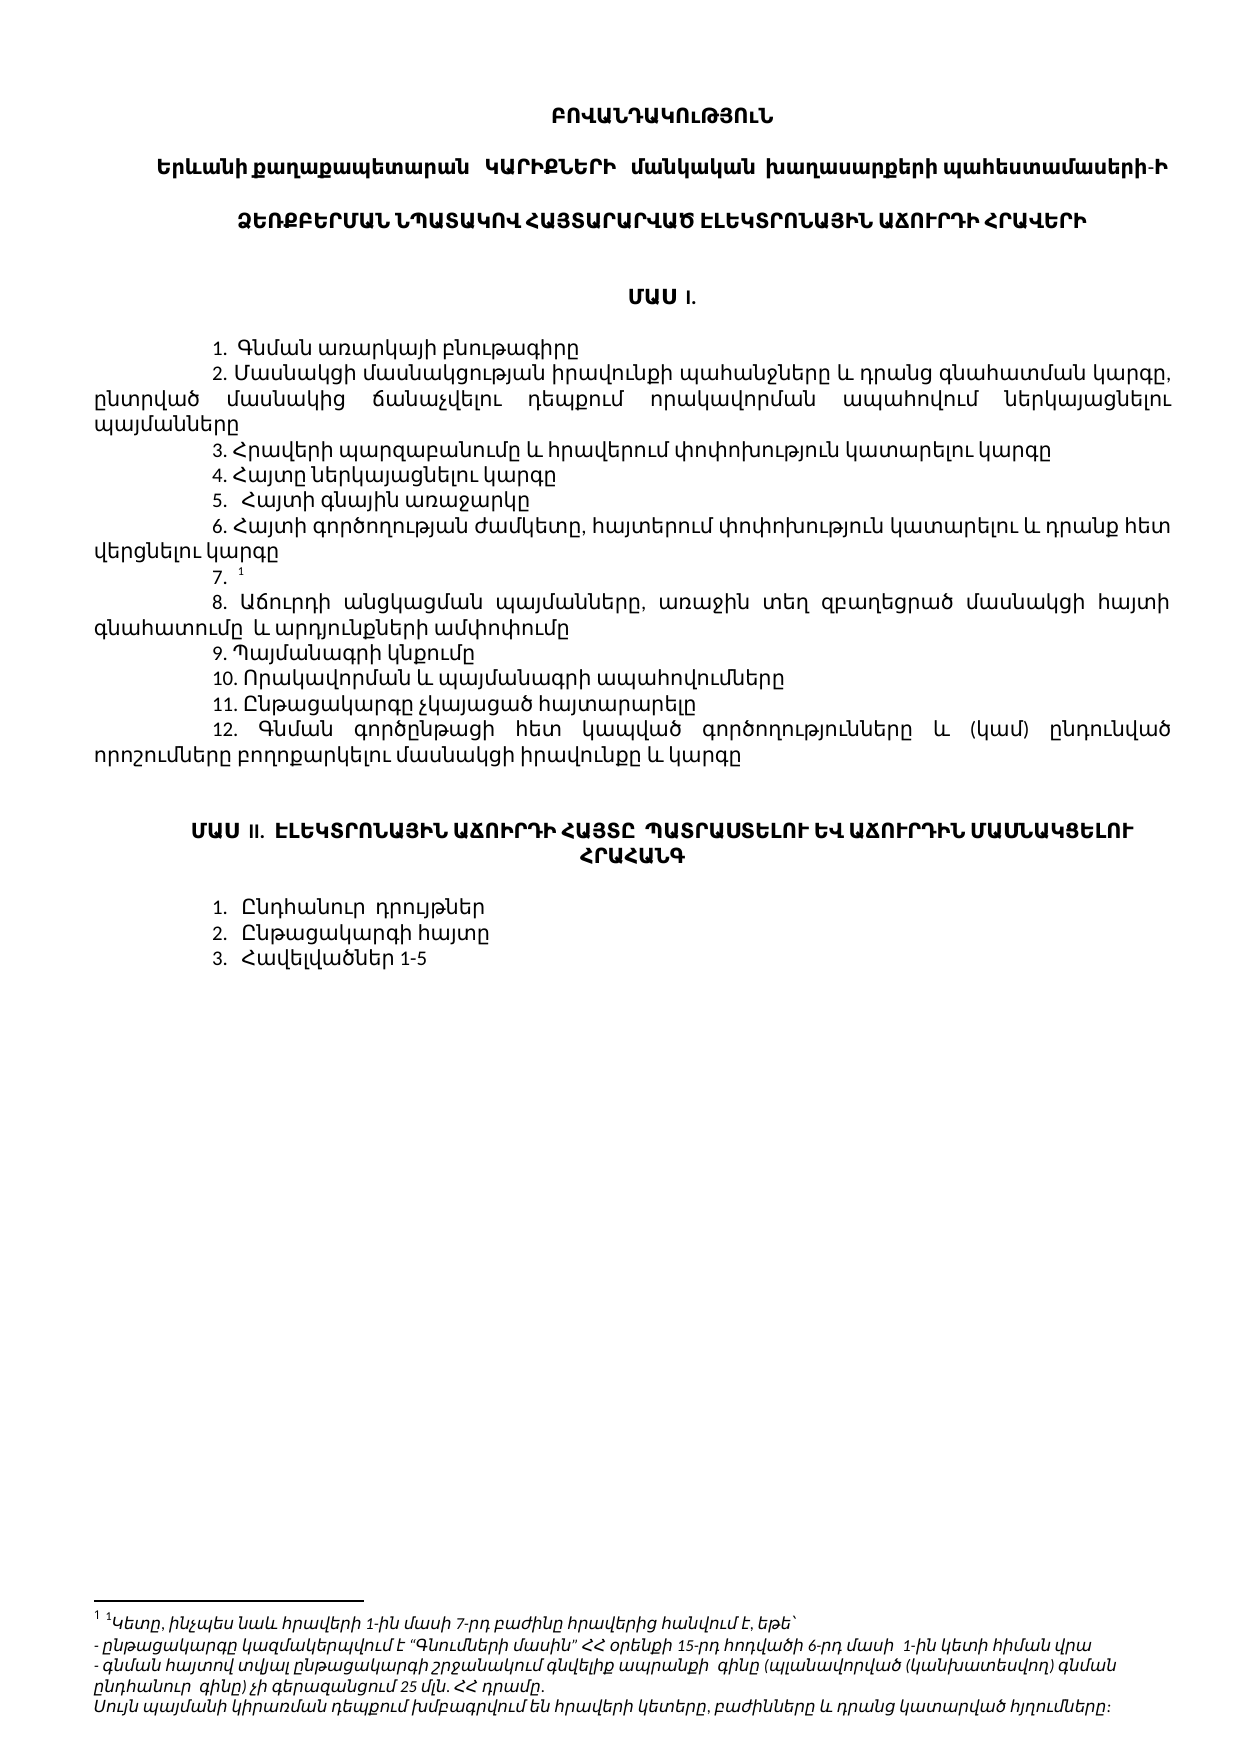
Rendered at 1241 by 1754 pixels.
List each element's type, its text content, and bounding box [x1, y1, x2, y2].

text Երևանի քաղաքապետարան ԿԱՐԻՔՆԵՐԻ մանկական խաղասարքերի պահեստամասերի-Ի [94, 154, 1171, 179]
text ՁԵՌՔԲԵՐՄԱՆ ՆՊԱՏԱԿՈՎ ՀԱՅՏԱՐԱՐՎԱԾ ԷԼԵԿՏՐՈՆԱՅԻՆ ԱՃՈՒՐԴԻ ՀՐԱՎԵՐԻ [94, 208, 1171, 233]
text 1. Ընդհանուր դրույթներ [94, 894, 1171, 920]
text 2. Ընթացակարգի հայտը [94, 920, 1171, 945]
text 1. Գնման առարկայի բնութագիրը [94, 335, 1171, 361]
text 8. Աճուրդի անցկացման պայմանները, առաջին տեղ զբաղեցրած մասնակցի հայտի գնահատումը և արդյունքների ամփոփումը [94, 589, 1171, 640]
text 5. Հայտի գնային առաջարկը [94, 488, 1171, 513]
text 3. Հրավերի պարզաբանումը և հրավերում փոփոխություն կատարելու կարգը [94, 437, 1171, 462]
text ՄԱՍ II. ԷԼԵԿՏՐՈՆԱՅԻՆ ԱՃՈԻՐԴԻ ՀԱՅՏԸ ՊԱՏՐԱՍՏԵԼՈՒ ԵՎ ԱՃՈՒՐԴԻՆ ՄԱՍՆԱԿՑԵԼՈՒ ՀՐԱՀԱՆԳ [94, 818, 1171, 869]
text ՄԱՍ I. [94, 284, 1171, 310]
text 2. Մասնակցի մասնակցության իրավունքի պահանջները և դրանց գնահատման կարգը, ընտրված մասնակից ճանաչվելու դեպքում որակավորման ապահովում ներկայացնելու պայմանները [94, 361, 1171, 437]
text 4. Հայտը ներկայացնելու կարգը [94, 462, 1171, 488]
text 11. Ընթացակարգը չկայացած հայտարարելը [94, 691, 1171, 716]
text 10. Որակավորման և պայմանագրի ապահովումները [94, 666, 1171, 691]
text 12. Գնման գործընթացի հետ կապված գործողությունները և (կամ) ընդունված որոշումները բողոքարկելու մասնակցի իրավունքը և կարգը [94, 716, 1171, 767]
text 3. Հավելվածներ 1-5 [94, 945, 1171, 971]
text 7. 1 [94, 564, 1171, 589]
text ԲՈՎԱՆԴԱԿՈւԹՅՈւՆ [94, 103, 1171, 128]
text 9. Պայմանագրի կնքումը [94, 640, 1171, 666]
text 6. Հայտի գործողության ժամկետը, հայտերում փոփոխություն կատարելու և դրանք հետ վերցնելու կարգը [94, 513, 1171, 564]
